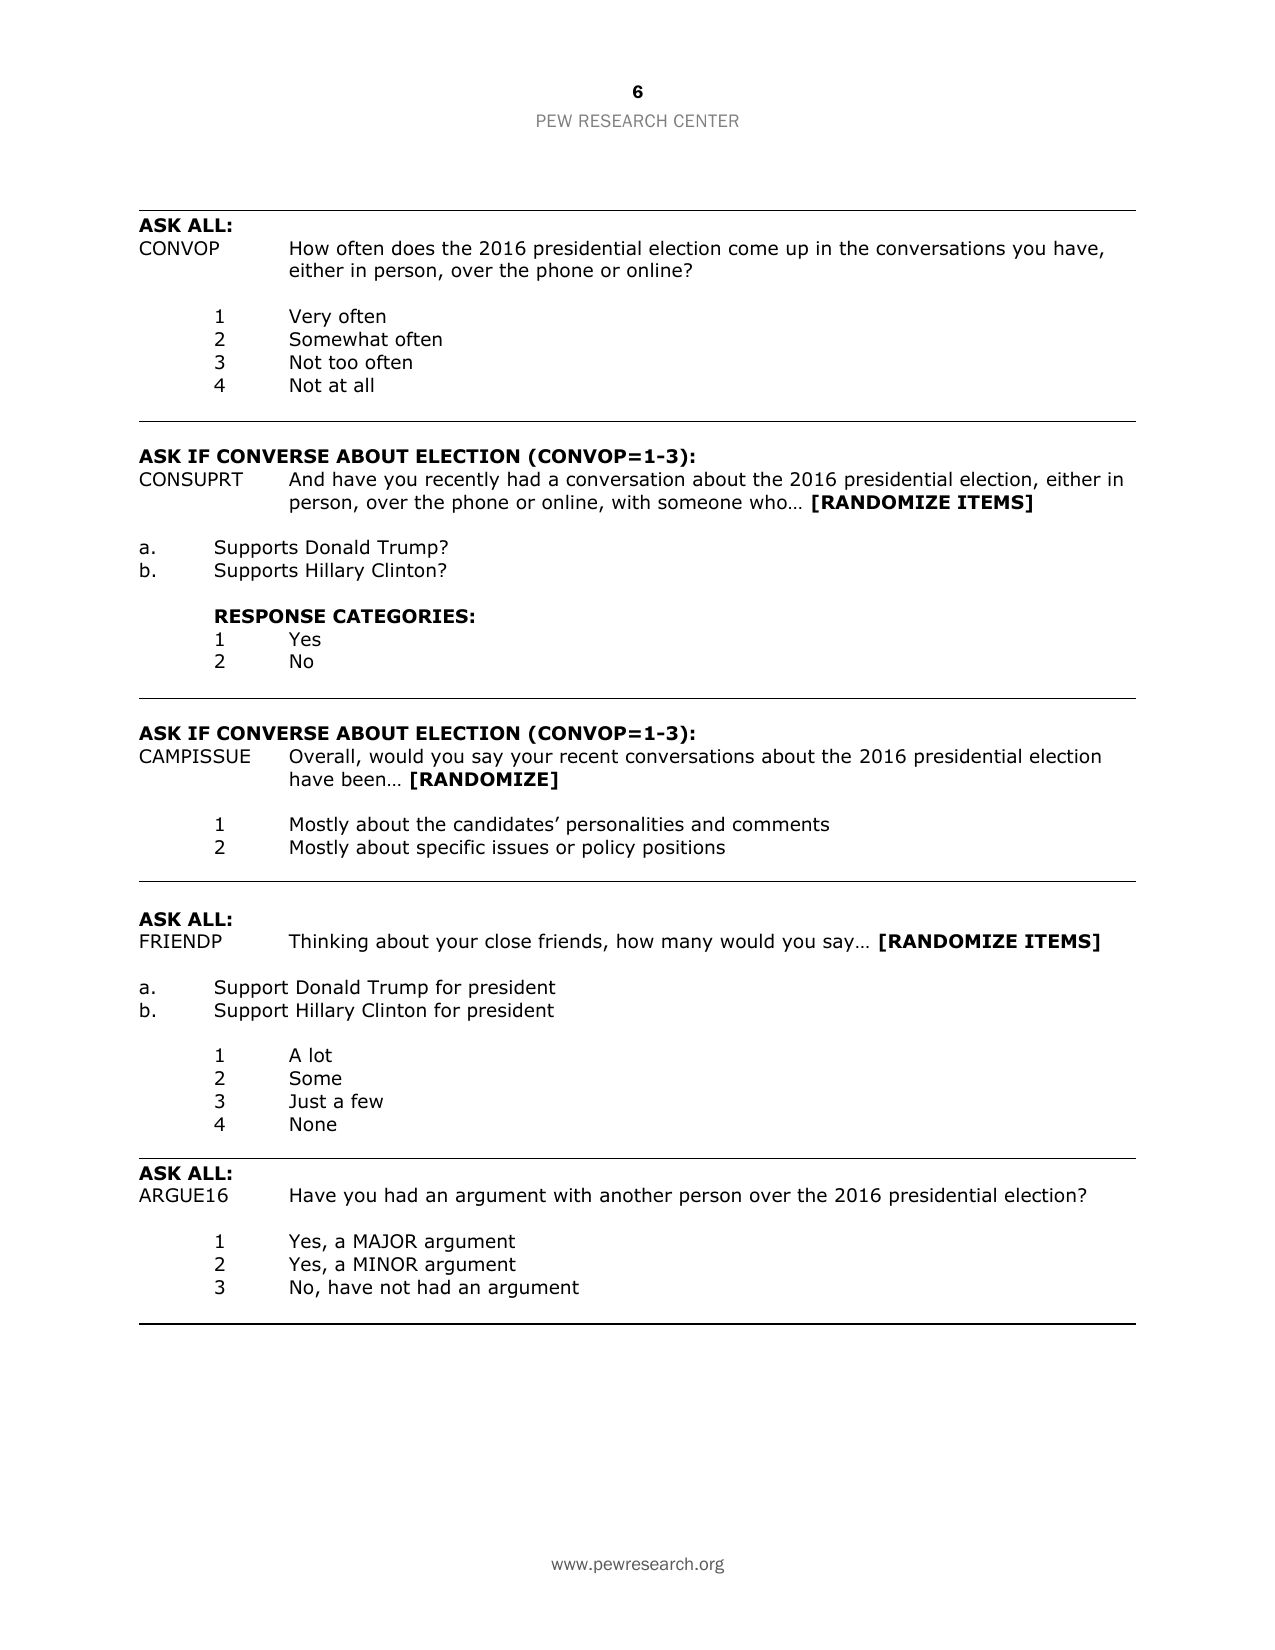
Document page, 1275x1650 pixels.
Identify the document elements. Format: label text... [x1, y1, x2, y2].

text ASK ALL: [139, 907, 1136, 930]
text b. Supports Hillary Clinton? [139, 559, 1136, 582]
text CAMPISSUE Overall, would you say your recent conversations about the 2016 presidential election have been… [RANDOMIZE] [139, 744, 1136, 790]
text 3 Not too often [214, 350, 1136, 373]
text 3 Just a few [139, 1090, 1136, 1112]
text a. Supports Donald Trump? [139, 536, 1136, 559]
text 2 No [214, 650, 1136, 673]
text FRIENDP Thinking about your close friends, how many would you say… [RANDOMIZE ITEMS] [139, 930, 1136, 953]
text 4 None [139, 1112, 1136, 1135]
text 2 Mostly about specific issues or policy positions [139, 836, 1136, 858]
text 1 A lot [139, 1044, 1136, 1067]
list No, have not had an argument [214, 1275, 1136, 1298]
list Yes, a MINOR argument [214, 1252, 1136, 1275]
text b. Support Hillary Clinton for president [139, 998, 1136, 1021]
text ASK IF CONVERSE ABOUT ELECTION (CONVOP=1-3): [139, 445, 1136, 467]
text 2 Some [139, 1067, 1136, 1090]
text a. Support Donald Trump for president [139, 976, 1136, 998]
text CONSUPRT And have you recently had a conversation about the 2016 presidential election, either in person, over the phone or online, with someone who… [RANDOMIZE ITEMS] [139, 467, 1136, 513]
list Yes, a MAJOR argument [214, 1230, 1136, 1252]
text RESPONSE CATEGORIES: [214, 604, 1136, 627]
text 2 Somewhat often [214, 327, 1136, 350]
text CONVOP How often does the 2016 presidential election come up in the conversations you have, either in person, over the phone or online? [139, 236, 1136, 282]
text ARGUE16 Have you had an argument with another person over the 2016 presidential election? [139, 1184, 1136, 1207]
text 1 Yes [214, 627, 1136, 650]
text ASK IF CONVERSE ABOUT ELECTION (CONVOP=1-3): [139, 722, 1136, 744]
text 4 Not at all [214, 373, 1136, 396]
text 1 Mostly about the candidates’ personalities and comments [139, 813, 1136, 836]
text ASK ALL: [139, 1159, 1136, 1184]
text ASK ALL: [139, 211, 1136, 236]
text 1 Very often [214, 305, 1136, 327]
